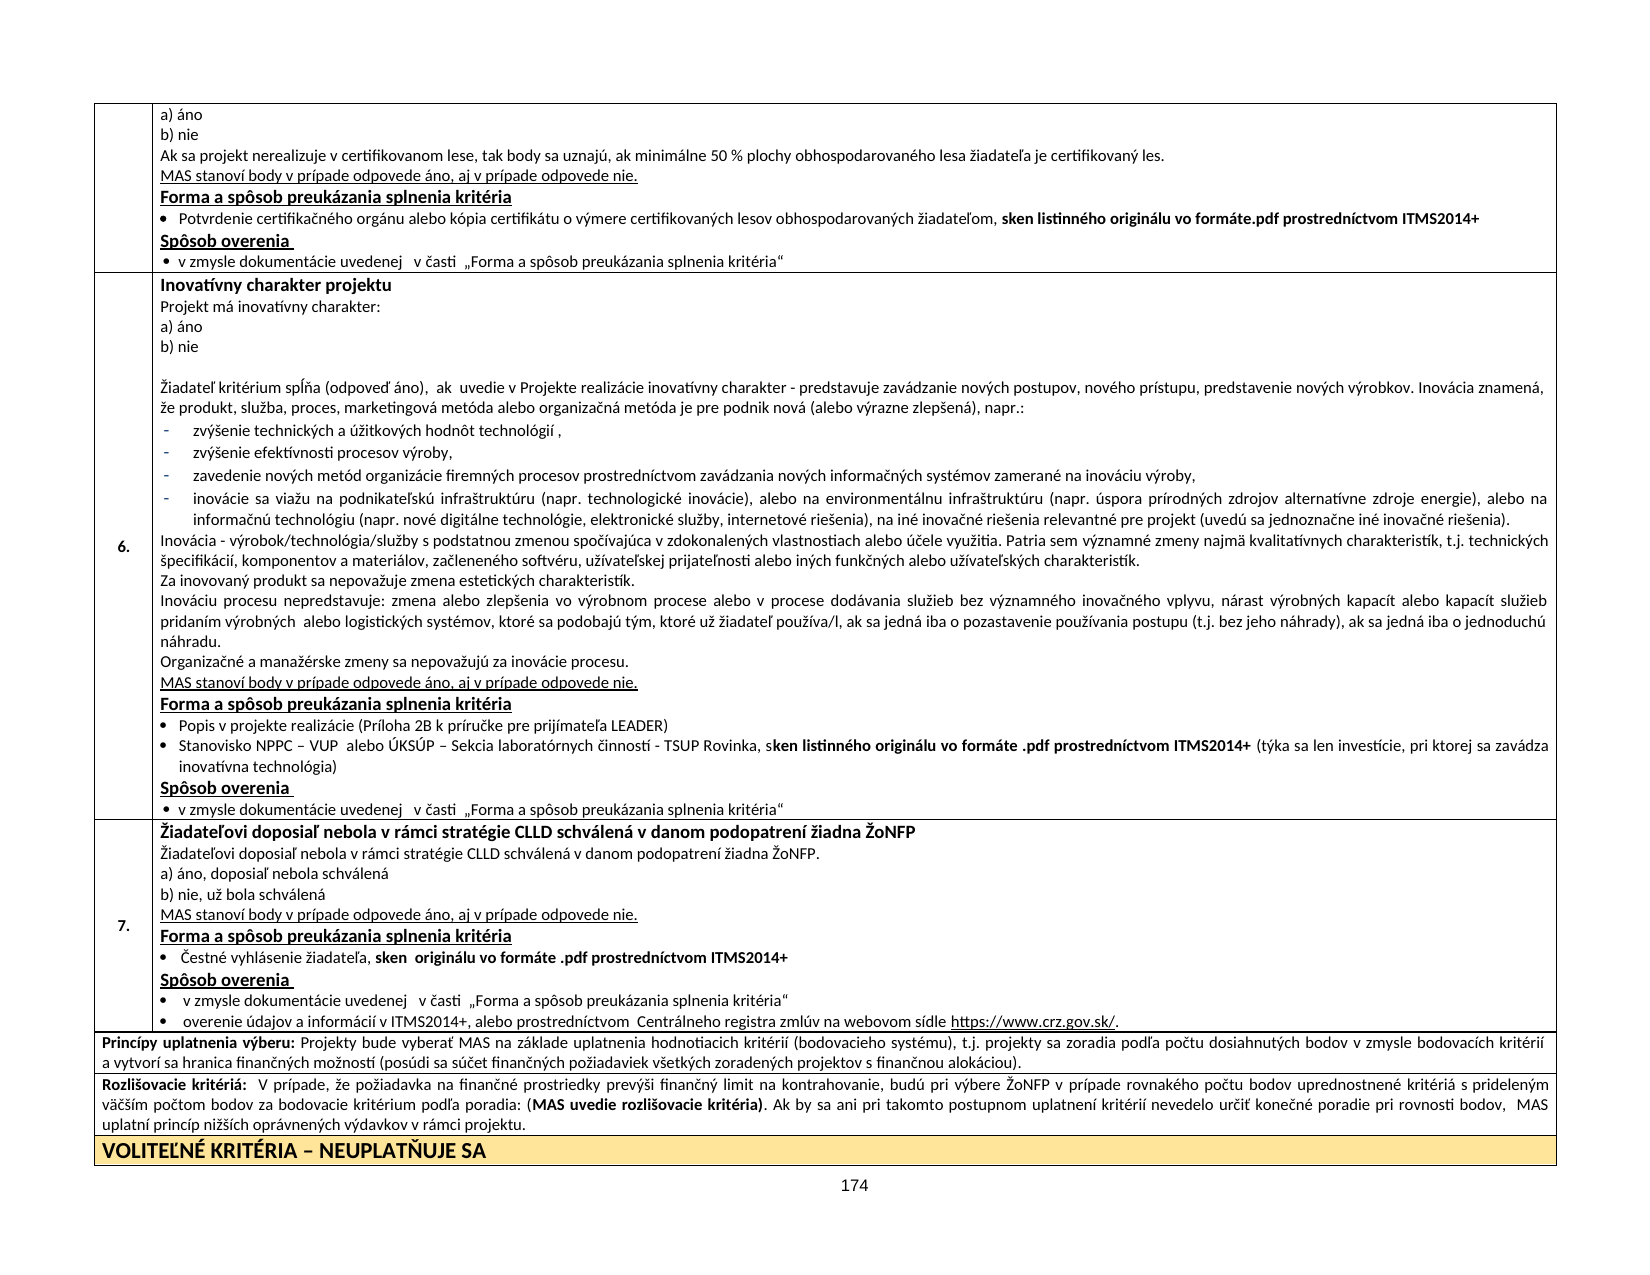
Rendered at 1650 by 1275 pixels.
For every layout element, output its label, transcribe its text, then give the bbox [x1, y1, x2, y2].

table_cell Žiadateľovi doposiaľ nebola v rámci stratégie CLLD schválená v danom podopatrení žiadna ŽoNFP Žiadateľovi doposiaľ nebola v rámci stratégie CLLD schválená v danom podopatrení žiadna ŽoNFP. a) áno, doposiaľ nebola schválená b) nie, už bola schválená MAS stanoví body v prípade odpovede áno, aj v prípade odpovede nie. Forma a spôsob preukázania splnenia kritéria Čestné vyhlásenie žiadateľa, sken originálu vo formáte .pdf prostredníctvom ITMS2014+ Spôsob overenia v zmysle dokumentácie uvedenej v časti „Forma a spôsob preukázania splnenia kritéria“ overenie údajov a informácií v ITMS2014+, alebo prostredníctvom Centrálneho registra zmlúv na webovom sídle https://www.crz.gov.sk/. [153, 820, 1556, 1031]
table_cell Inovatívny charakter projektu Projekt má inovatívny charakter: a) áno b) nie Žiadateľ kritérium spĺňa (odpoveď áno), ak uvedie v Projekte realizácie inovatívny charakter - predstavuje zavádzanie nových postupov, nového prístupu, predstavenie nových výrobkov. Inovácia znamená, že produkt, služba, proces, marketingová metóda alebo organizačná metóda je pre podnik nová (alebo výrazne zlepšená), napr.: zvýšenie technických a úžitkových hodnôt technológií , zvýšenie efektívnosti procesov výroby, zavedenie nových metód organizácie firemných procesov prostredníctvom zavádzania nových informačných systémov zamerané na inováciu výroby, inovácie sa viažu na podnikateľskú infraštruktúru (napr. technologické inovácie), alebo na environmentálnu infraštruktúru (napr. úspora prírodných zdrojov alternatívne zdroje energie), alebo na informačnú technológiu (napr. nové digitálne technológie, elektronické služby, internetové riešenia), na iné inovačné riešenia relevantné pre projekt (uvedú sa jednoznačne iné inovačné riešenia). Inovácia - výrobok/technológia/služby s podstatnou zmenou spočívajúca v zdokonalených vlastnostiach alebo účele využitia. Patria sem významné zmeny najmä kvalitatívnych charakteristík, t.j. technických špecifikácií, komponentov a materiálov, začleneného softvéru, užívateľskej prijateľnosti alebo iných funkčných alebo užívateľských charakteristík. Za inovovaný produkt sa nepovažuje zmena estetických charakteristík. Inováciu procesu nepredstavuje: zmena alebo zlepšenia vo výrobnom procese alebo v procese dodávania služieb bez významného inovačného vplyvu, nárast výrobných kapacít alebo kapacít služieb pridaním výrobných alebo logistických systémov, ktoré sa podobajú tým, ktoré už žiadateľ používa/l, ak sa jedná iba o pozastavenie používania postupu (t.j. bez jeho náhrady), ak sa jedná iba o jednoduchú náhradu. Organizačné a manažérske zmeny sa nepovažujú za inovácie procesu. MAS stanoví body v prípade odpovede áno, aj v prípade odpovede nie. Forma a spôsob preukázania splnenia kritéria Popis v projekte realizácie (Príloha 2B k príručke pre prijímateľa LEADER) Stanovisko NPPC – VUP alebo ÚKSÚP – Sekcia laboratórnych činností - TSUP Rovinka, sken listinného originálu vo formáte .pdf prostredníctvom ITMS2014+ (týka sa len investície, pri ktorej sa zavádza inovatívna technológia) Spôsob overenia v zmysle dokumentácie uvedenej v časti „Forma a spôsob preukázania splnenia kritéria“ [153, 273, 1556, 819]
table_cell Rozlišovacie kritériá: V prípade, že požiadavka na finančné prostriedky prevýši finančný limit na kontrahovanie, budú pri výbere ŽoNFP v prípade rovnakého počtu bodov uprednostnené kritériá s prideleným väčším počtom bodov za bodovacie kritérium podľa poradia: (MAS uvedie rozlišovacie kritéria). Ak by sa ani pri takomto postupnom uplatnení kritérií nevedelo určiť konečné poradie pri rovnosti bodov, MAS uplatní princíp nižších oprávnených výdavkov v rámci projektu. [95, 1074, 1556, 1135]
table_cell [153, 104, 1556, 272]
table_cell VOLITEĽNÉ KRITÉRIA – NEUPLATŇUJE SA [95, 1136, 1556, 1164]
table_cell 7. [95, 820, 152, 1031]
table_cell 6. [95, 273, 152, 819]
table_cell Princípy uplatnenia výberu: Projekty bude vyberať MAS na základe uplatnenia hodnotiacich kritérií (bodovacieho systému), t.j. projekty sa zoradia podľa počtu dosiahnutých bodov v zmysle bodovacích kritérií a vytvorí sa hranica finančných možností (posúdi sa súčet finančných požiadaviek všetkých zoradených projektov s finančnou alokáciou). [95, 1033, 1556, 1073]
table_cell 5. [95, 104, 152, 272]
